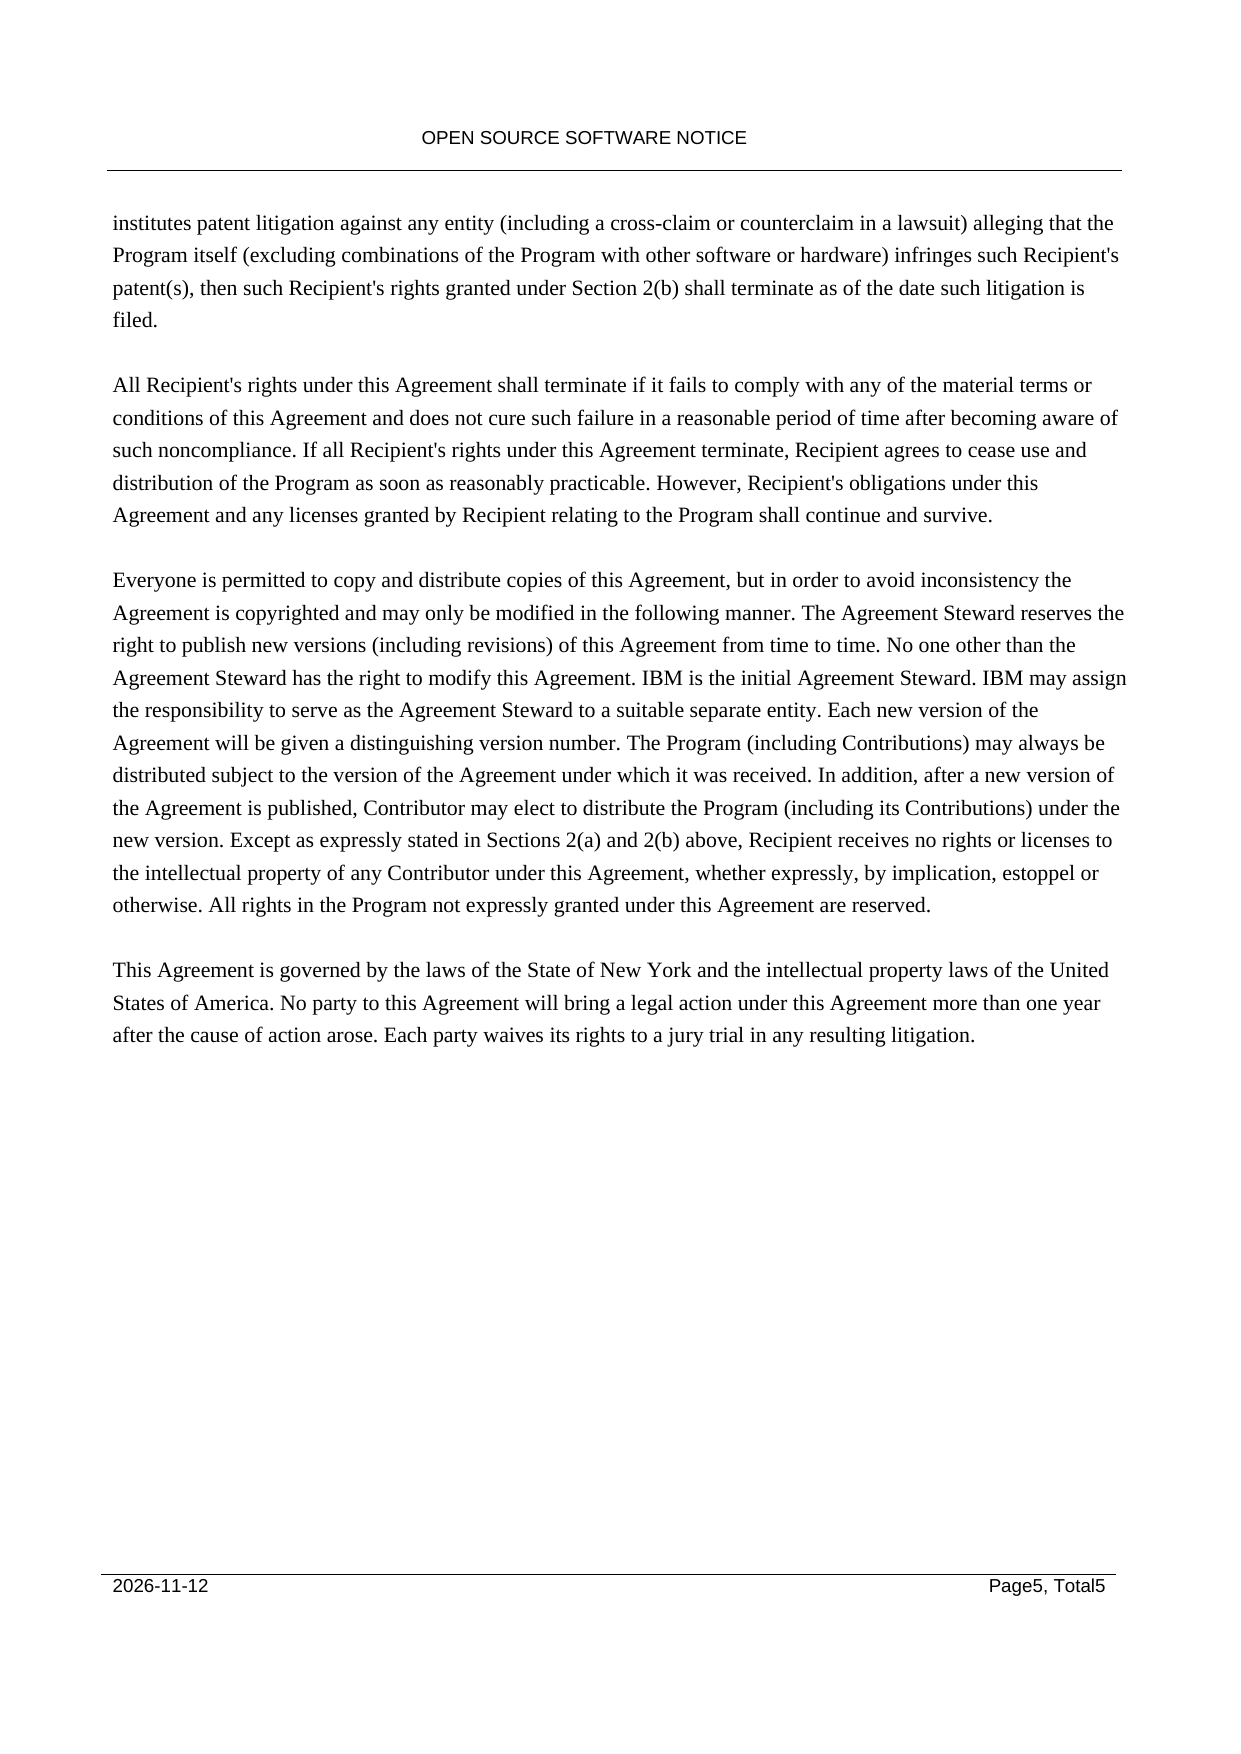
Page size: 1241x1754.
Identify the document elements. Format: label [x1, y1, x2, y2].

text [112, 206, 1128, 1051]
